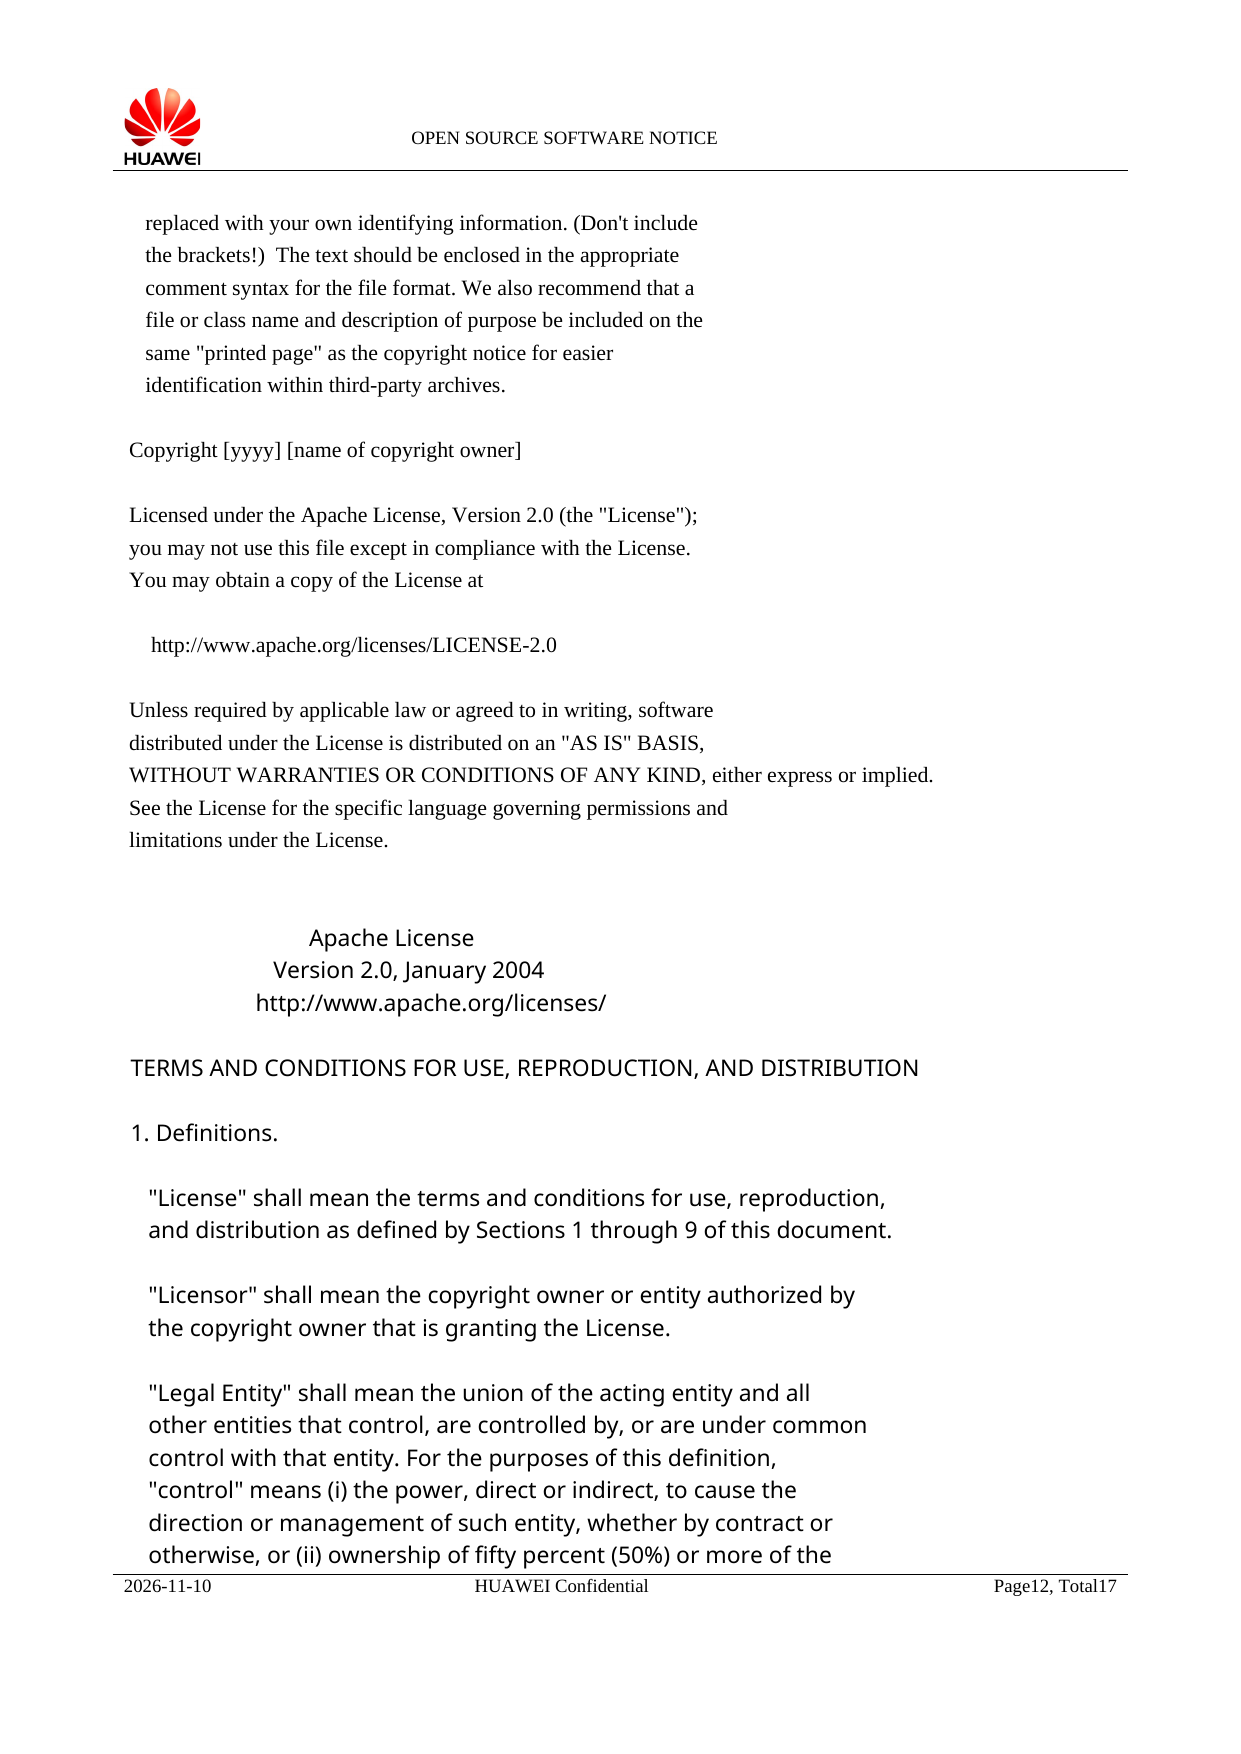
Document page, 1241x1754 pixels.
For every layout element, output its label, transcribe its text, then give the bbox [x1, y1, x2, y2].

text "control" means (i) the power, direct or indirect, to cause the [112, 1474, 1128, 1506]
text http://www.apache.org/licenses/ [112, 986, 1128, 1019]
text otherwise, or (ii) ownership of fifty percent (50%) or more of the [112, 1539, 1128, 1571]
text 1. Definitions. [112, 1116, 1128, 1149]
text Apache License [112, 921, 1128, 954]
text TERMS AND CONDITIONS FOR USE, REPRODUCTION, AND DISTRIBUTION [112, 1051, 1128, 1084]
text Version 2.0, January 2004 [112, 954, 1128, 986]
text other entities that control, are controlled by, or are under common [112, 1409, 1128, 1441]
text control with that entity. For the purposes of this definition, [112, 1441, 1128, 1474]
text the copyright owner that is granting the License. [112, 1311, 1128, 1344]
text "Legal Entity" shall mean the union of the acting entity and all [112, 1376, 1128, 1409]
text and distribution as defined by Sections 1 through 9 of this document. [112, 1214, 1128, 1246]
text "Licensor" shall mean the copyright owner or entity authorized by [112, 1279, 1128, 1311]
picture [124, 88, 201, 165]
text "License" shall mean the terms and conditions for use, reproduction, [112, 1181, 1128, 1214]
text direction or management of such entity, whether by contract or [112, 1506, 1128, 1539]
